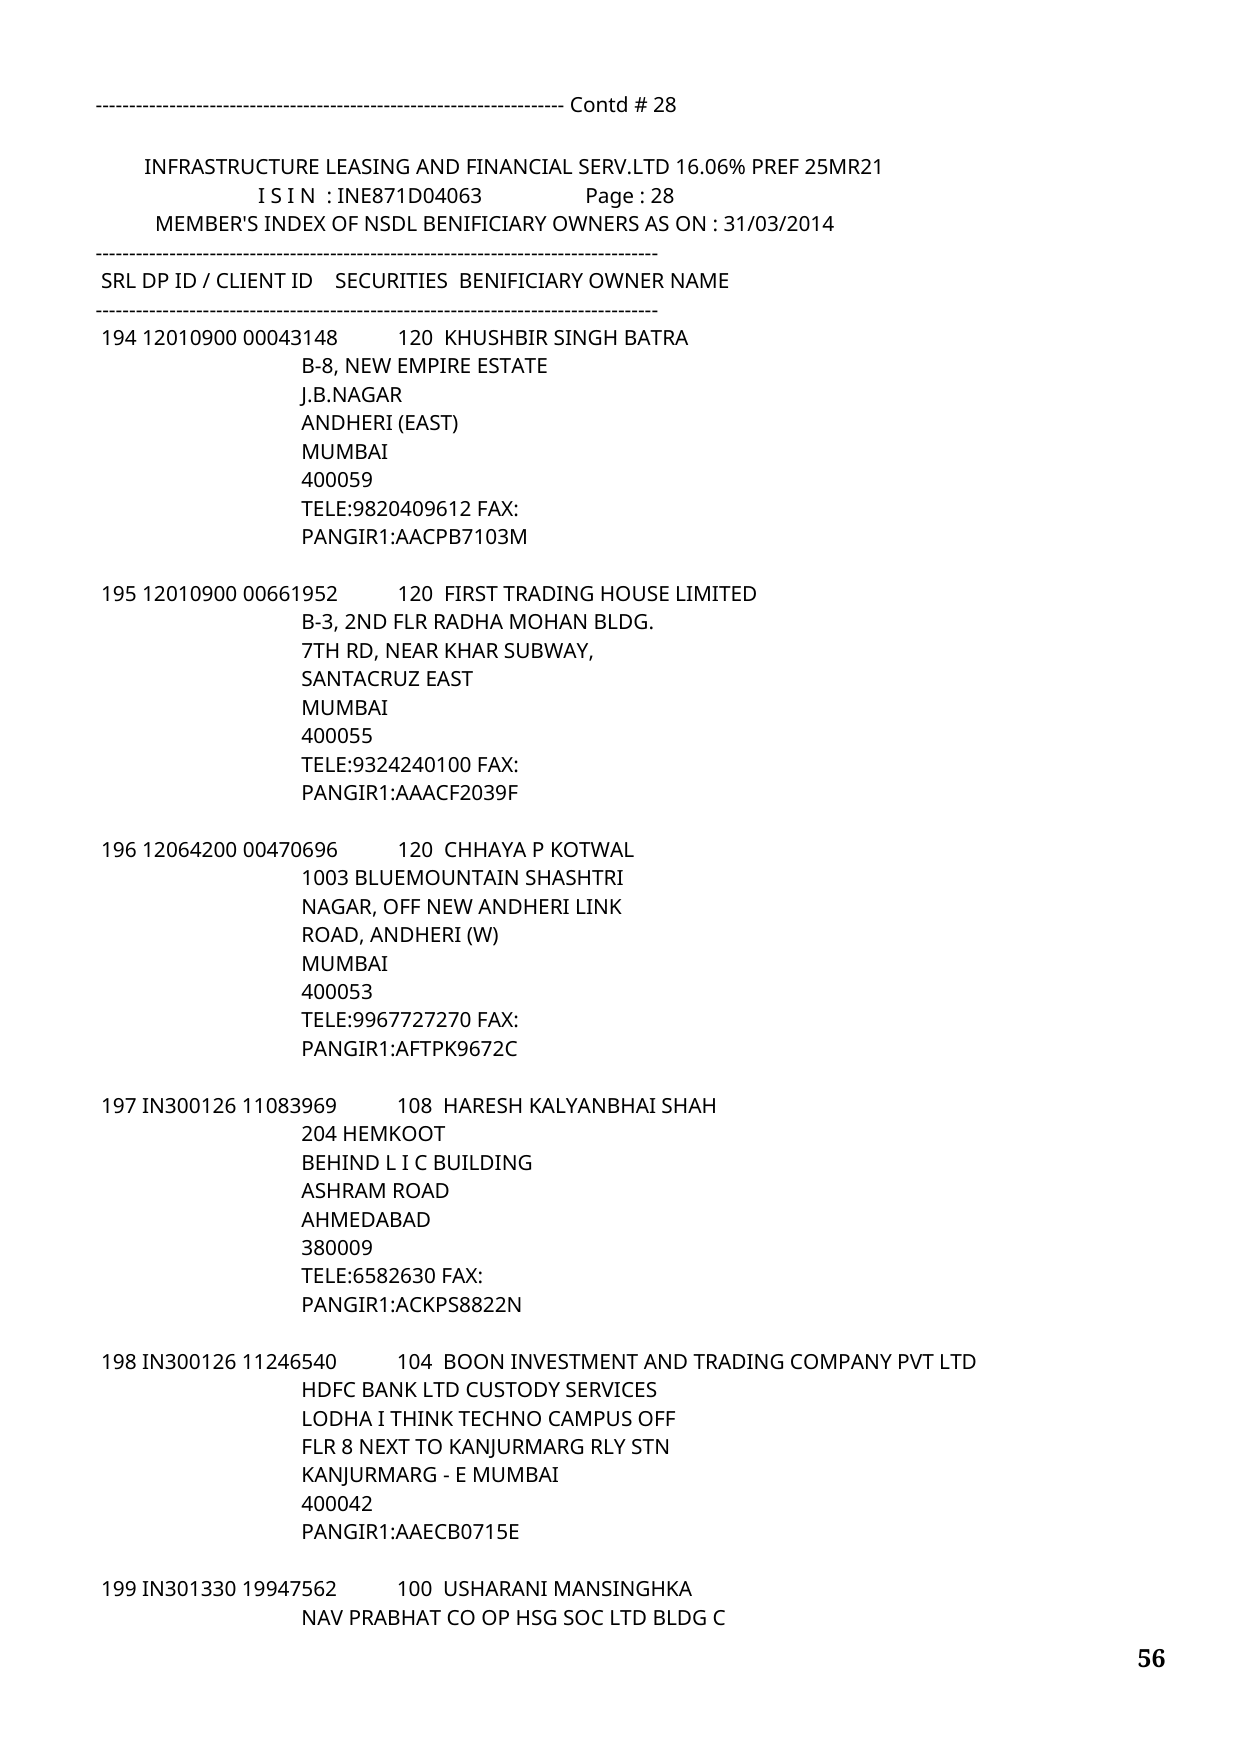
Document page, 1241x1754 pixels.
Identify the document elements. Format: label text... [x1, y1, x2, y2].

text NAV PRABHAT CO OP HSG SOC LTD BLDG C [90, 1603, 1165, 1631]
text SRL DP ID / CLIENT ID SECURITIES BENIFICIARY OWNER NAME [90, 266, 1165, 295]
text 400059 [90, 465, 1165, 494]
text MUMBAI [90, 949, 1165, 977]
text 196 12064200 00470696 120 CHHAYA P KOTWAL [90, 835, 1165, 863]
text HDFC BANK LTD CUSTODY SERVICES [90, 1375, 1165, 1404]
text ROAD, ANDHERI (W) [90, 920, 1165, 949]
text 199 IN301330 19947562 100 USHARANI MANSINGHKA [90, 1574, 1165, 1603]
text 197 IN300126 11083969 108 HARESH KALYANBHAI SHAH [90, 1091, 1165, 1119]
text NAGAR, OFF NEW ANDHERI LINK [90, 892, 1165, 920]
text KANJURMARG - E MUMBAI [90, 1461, 1165, 1489]
text 380009 [90, 1233, 1165, 1262]
text B-8, NEW EMPIRE ESTATE [90, 352, 1165, 380]
text PANGIR1:AFTPK9672C [90, 1034, 1165, 1062]
text 198 IN300126 11246540 104 BOON INVESTMENT AND TRADING COMPANY PVT LTD [90, 1347, 1165, 1375]
text LODHA I THINK TECHNO CAMPUS OFF [90, 1404, 1165, 1432]
text BEHIND L I C BUILDING [90, 1148, 1165, 1176]
text 195 12010900 00661952 120 FIRST TRADING HOUSE LIMITED [90, 579, 1165, 607]
text MUMBAI [90, 693, 1165, 721]
text 194 12010900 00043148 120 KHUSHBIR SINGH BATRA [90, 323, 1165, 352]
text ASHRAM ROAD [90, 1176, 1165, 1205]
text 400042 [90, 1489, 1165, 1517]
text AHMEDABAD [90, 1205, 1165, 1233]
text B-3, 2ND FLR RADHA MOHAN BLDG. [90, 607, 1165, 636]
text INFRASTRUCTURE LEASING AND FINANCIAL SERV.LTD 16.06% PREF 25MR21 [90, 152, 1165, 181]
text PANGIR1:AAACF2039F [90, 778, 1165, 807]
text ---------------------------------------------------------------------- Contd # 28 [90, 90, 1165, 152]
text PANGIR1:ACKPS8822N [90, 1290, 1165, 1318]
text TELE:6582630 FAX: [90, 1262, 1165, 1290]
text PANGIR1:AAECB0715E [90, 1517, 1165, 1546]
text TELE:9967727270 FAX: [90, 1006, 1165, 1034]
text ------------------------------------------------------------------------------------ [90, 295, 1165, 323]
text 204 HEMKOOT [90, 1119, 1165, 1148]
text I S I N : INE871D04063 Page : 28 [90, 181, 1165, 209]
text 400055 [90, 721, 1165, 750]
text PANGIR1:AACPB7103M [90, 522, 1165, 551]
text 7TH RD, NEAR KHAR SUBWAY, [90, 636, 1165, 664]
text SANTACRUZ EAST [90, 664, 1165, 693]
text FLR 8 NEXT TO KANJURMARG RLY STN [90, 1432, 1165, 1461]
text J.B.NAGAR [90, 380, 1165, 408]
text TELE:9820409612 FAX: [90, 494, 1165, 522]
text TELE:9324240100 FAX: [90, 750, 1165, 778]
text MEMBER'S INDEX OF NSDL BENIFICIARY OWNERS AS ON : 31/03/2014 [90, 209, 1165, 238]
text MUMBAI [90, 437, 1165, 465]
text 1003 BLUEMOUNTAIN SHASHTRI [90, 863, 1165, 892]
text ANDHERI (EAST) [90, 408, 1165, 437]
text 400053 [90, 977, 1165, 1006]
text ------------------------------------------------------------------------------------ [90, 238, 1165, 266]
